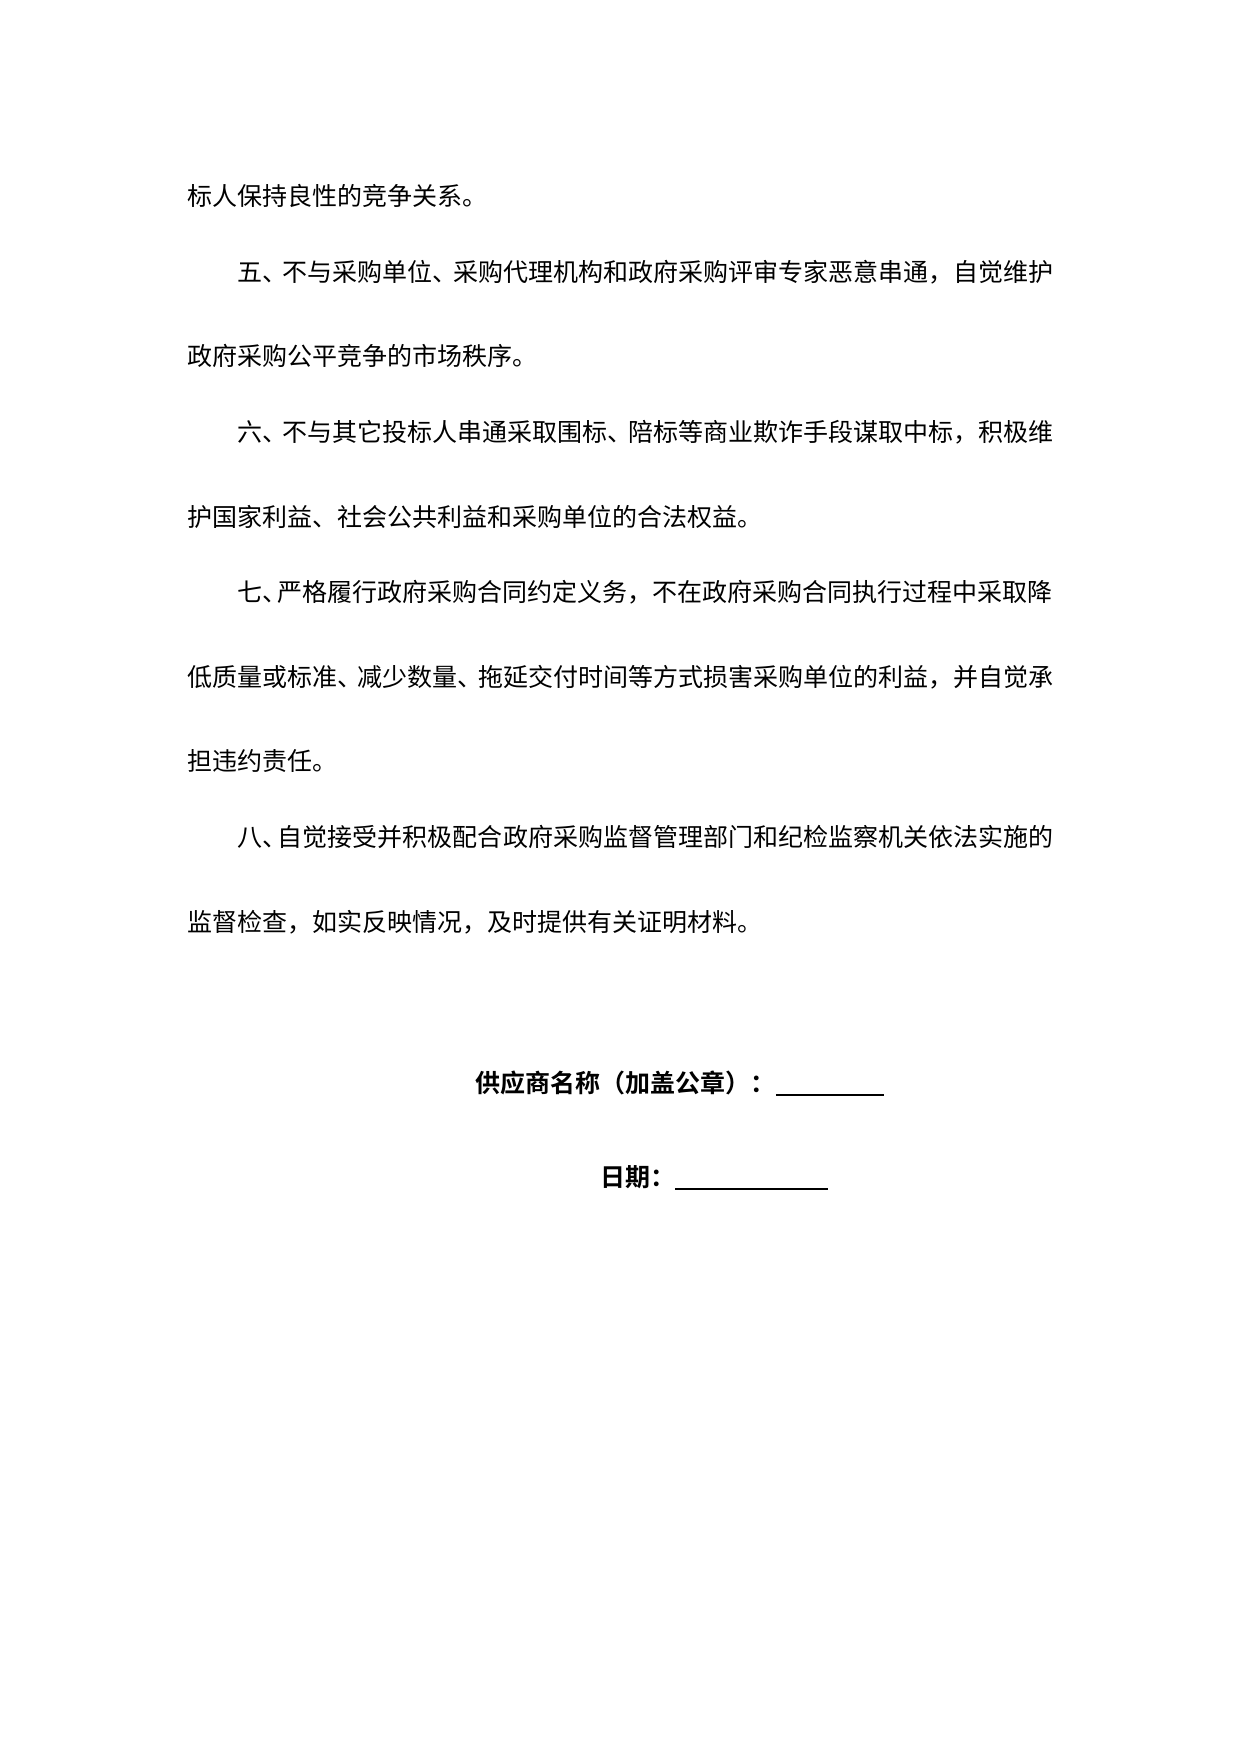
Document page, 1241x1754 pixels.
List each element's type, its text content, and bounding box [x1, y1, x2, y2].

text 供应商名称（加盖公章）： [253, 1049, 1053, 1114]
text 六、不与其它投标人串通采取围标、陪标等商业欺诈手段谋取中标，积极维护国家利益、社会公共利益和采购单位的合法权益。 [187, 398, 1053, 548]
text 日期： [253, 1143, 1053, 1208]
text 七、严格履行政府采购合同约定义务，不在政府采购合同执行过程中采取降低质量或标准、减少数量、拖延交付时间等方式损害采购单位的利益，并自觉承担违约责任。 [187, 558, 1053, 792]
text 八、自觉接受并积极配合政府采购监督管理部门和纪检监察机关依法实施的监督检查，如实反映情况，及时提供有关证明材料。 [187, 803, 1053, 953]
text 五、不与采购单位、采购代理机构和政府采购评审专家恶意串通，自觉维护政府采购公平竞争的市场秩序。 [187, 238, 1053, 387]
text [187, 162, 1053, 227]
